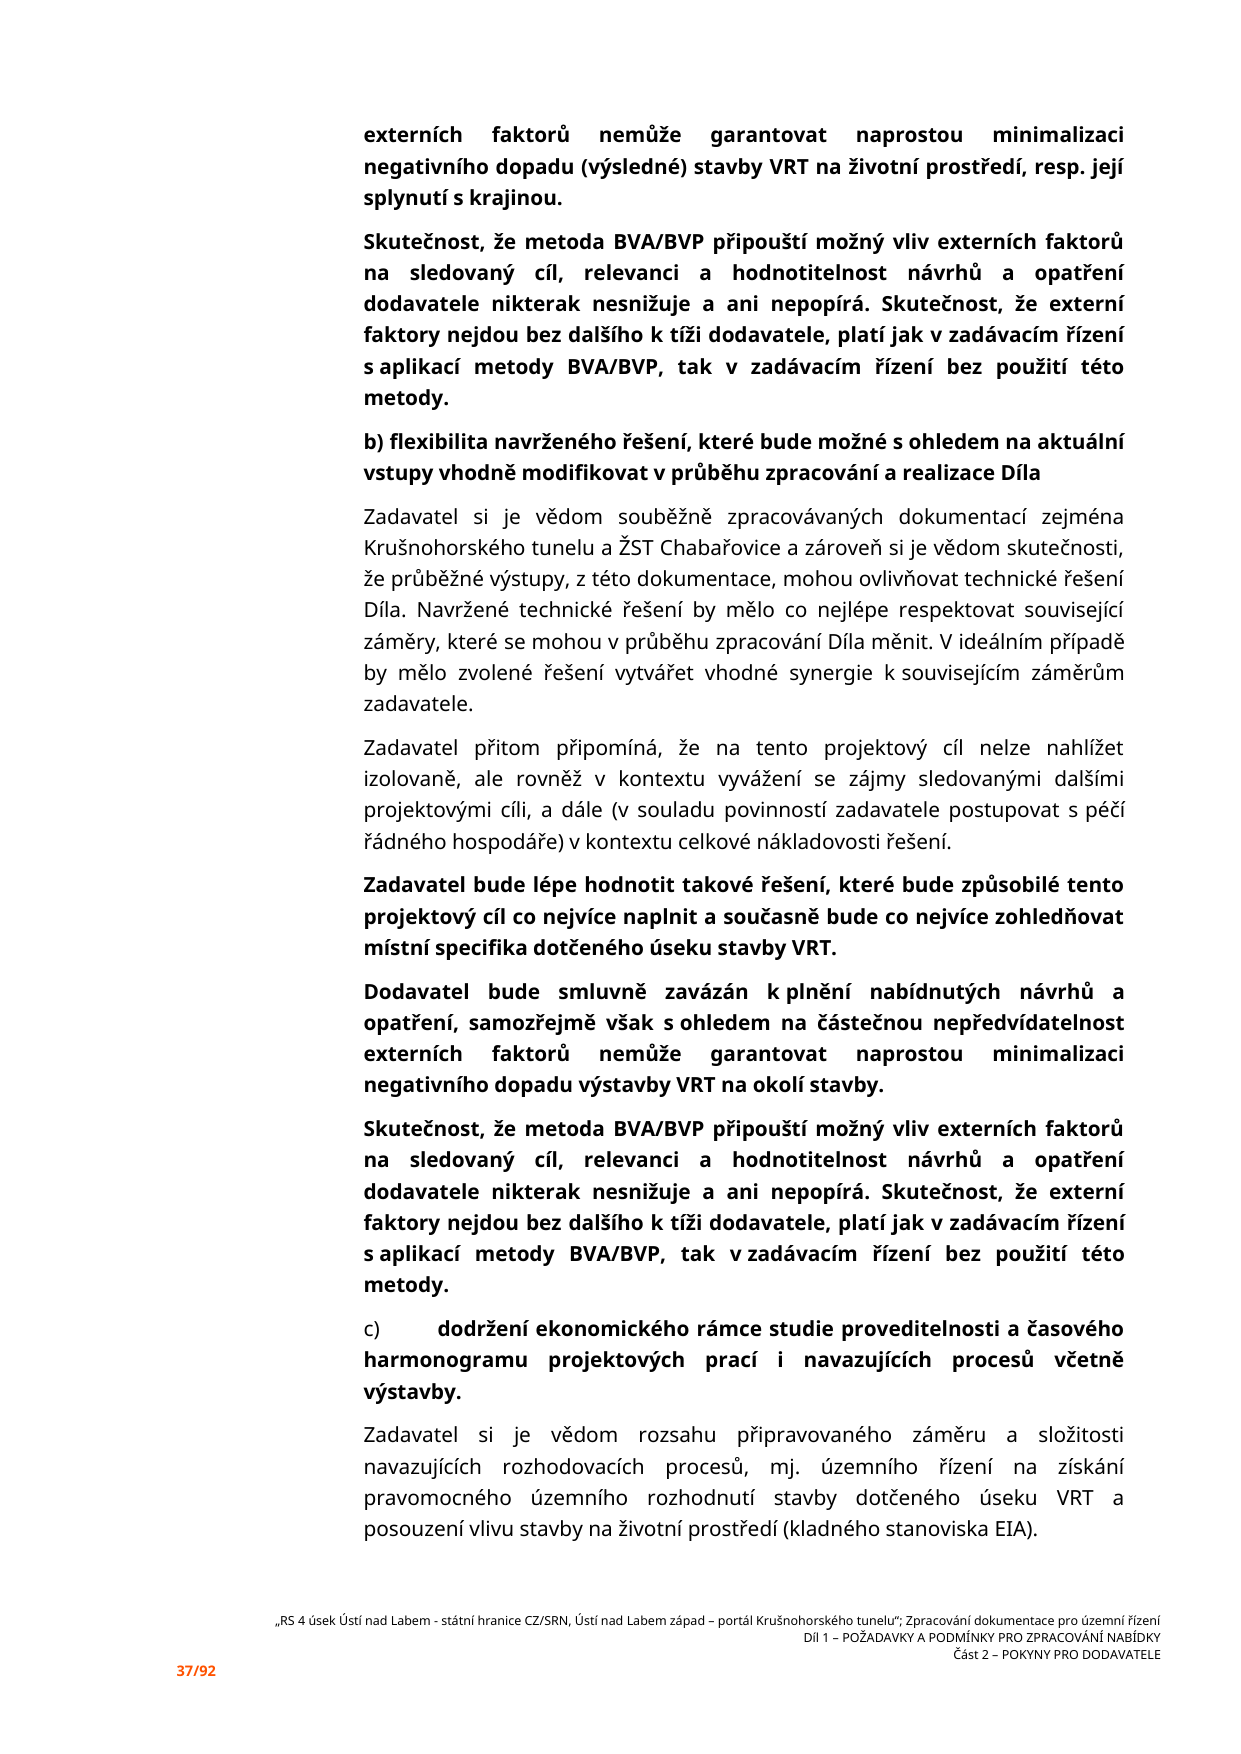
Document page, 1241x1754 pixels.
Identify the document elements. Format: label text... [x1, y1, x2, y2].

text Zadavatel bude lépe hodnotit takové řešení, které bude způsobilé tento projektový cíl co nejvíce naplnit a současně bude co nejvíce zohledňovat místní specifika dotčeného úseku stavby VRT. [363, 871, 1125, 962]
list dodržení ekonomického rámce studie proveditelnosti a časového harmonogramu projektových prací i navazujících procesů včetně výstavby. [363, 1314, 1125, 1405]
text b) flexibilita navrženého řešení, které bude možné s ohledem na aktuální vstupy vhodně modifikovat v průběhu zpracování a realizace Díla [363, 427, 1125, 487]
text Zadavatel přitom připomíná, že na tento projektový cíl nelze nahlížet izolovaně, ale rovněž v kontextu vyvážení se zájmy sledovanými dalšími projektovými cíli, a dále (v souladu povinností zadavatele postupovat s péčí řádného hospodáře) v kontextu celkové nákladovosti řešení. [363, 733, 1125, 855]
list Zadavatel si je vědom rozsahu připravovaného záměru a složitosti navazujících rozhodovacích procesů, mj. územního řízení na získání pravomocného územního rozhodnutí stavby dotčeného úseku VRT a posouzení vlivu stavby na životní prostředí (kladného stanoviska EIA). [363, 1421, 1125, 1543]
text Zadavatel si je vědom souběžně zpracovávaných dokumentací zejména Krušnohorského tunelu a ŽST Chabařovice a zároveň si je vědom skutečnosti, že průběžné výstupy, z této dokumentace, mohou ovlivňovat technické řešení Díla. Navržené technické řešení by mělo co nejlépe respektovat související záměry, které se mohou v průběhu zpracování Díla měnit. V ideálním případě by mělo zvolené řešení vytvářet vhodné synergie k souvisejícím záměrům zadavatele. [363, 502, 1125, 718]
text Skutečnost, že metoda BVA/BVP připouští možný vliv externích faktorů na sledovaný cíl, relevanci a hodnotitelnost návrhů a opatření dodavatele nikterak nesnižuje a ani nepopírá. Skutečnost, že externí faktory nejdou bez dalšího k tíži dodavatele, platí jak v zadávacím řízení s aplikací metody BVA/BVP, tak v zadávacím řízení bez použití této metody. [363, 1114, 1125, 1299]
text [363, 121, 1125, 212]
text Skutečnost, že metoda BVA/BVP připouští možný vliv externích faktorů na sledovaný cíl, relevanci a hodnotitelnost návrhů a opatření dodavatele nikterak nesnižuje a ani nepopírá. Skutečnost, že externí faktory nejdou bez dalšího k tíži dodavatele, platí jak v zadávacím řízení s aplikací metody BVA/BVP, tak v zadávacím řízení bez použití této metody. [363, 227, 1125, 412]
text Dodavatel bude smluvně zavázán k plnění nabídnutých návrhů a opatření, samozřejmě však s ohledem na částečnou nepředvídatelnost externích faktorů nemůže garantovat naprostou minimalizaci negativního dopadu výstavby VRT na okolí stavby. [363, 977, 1125, 1099]
